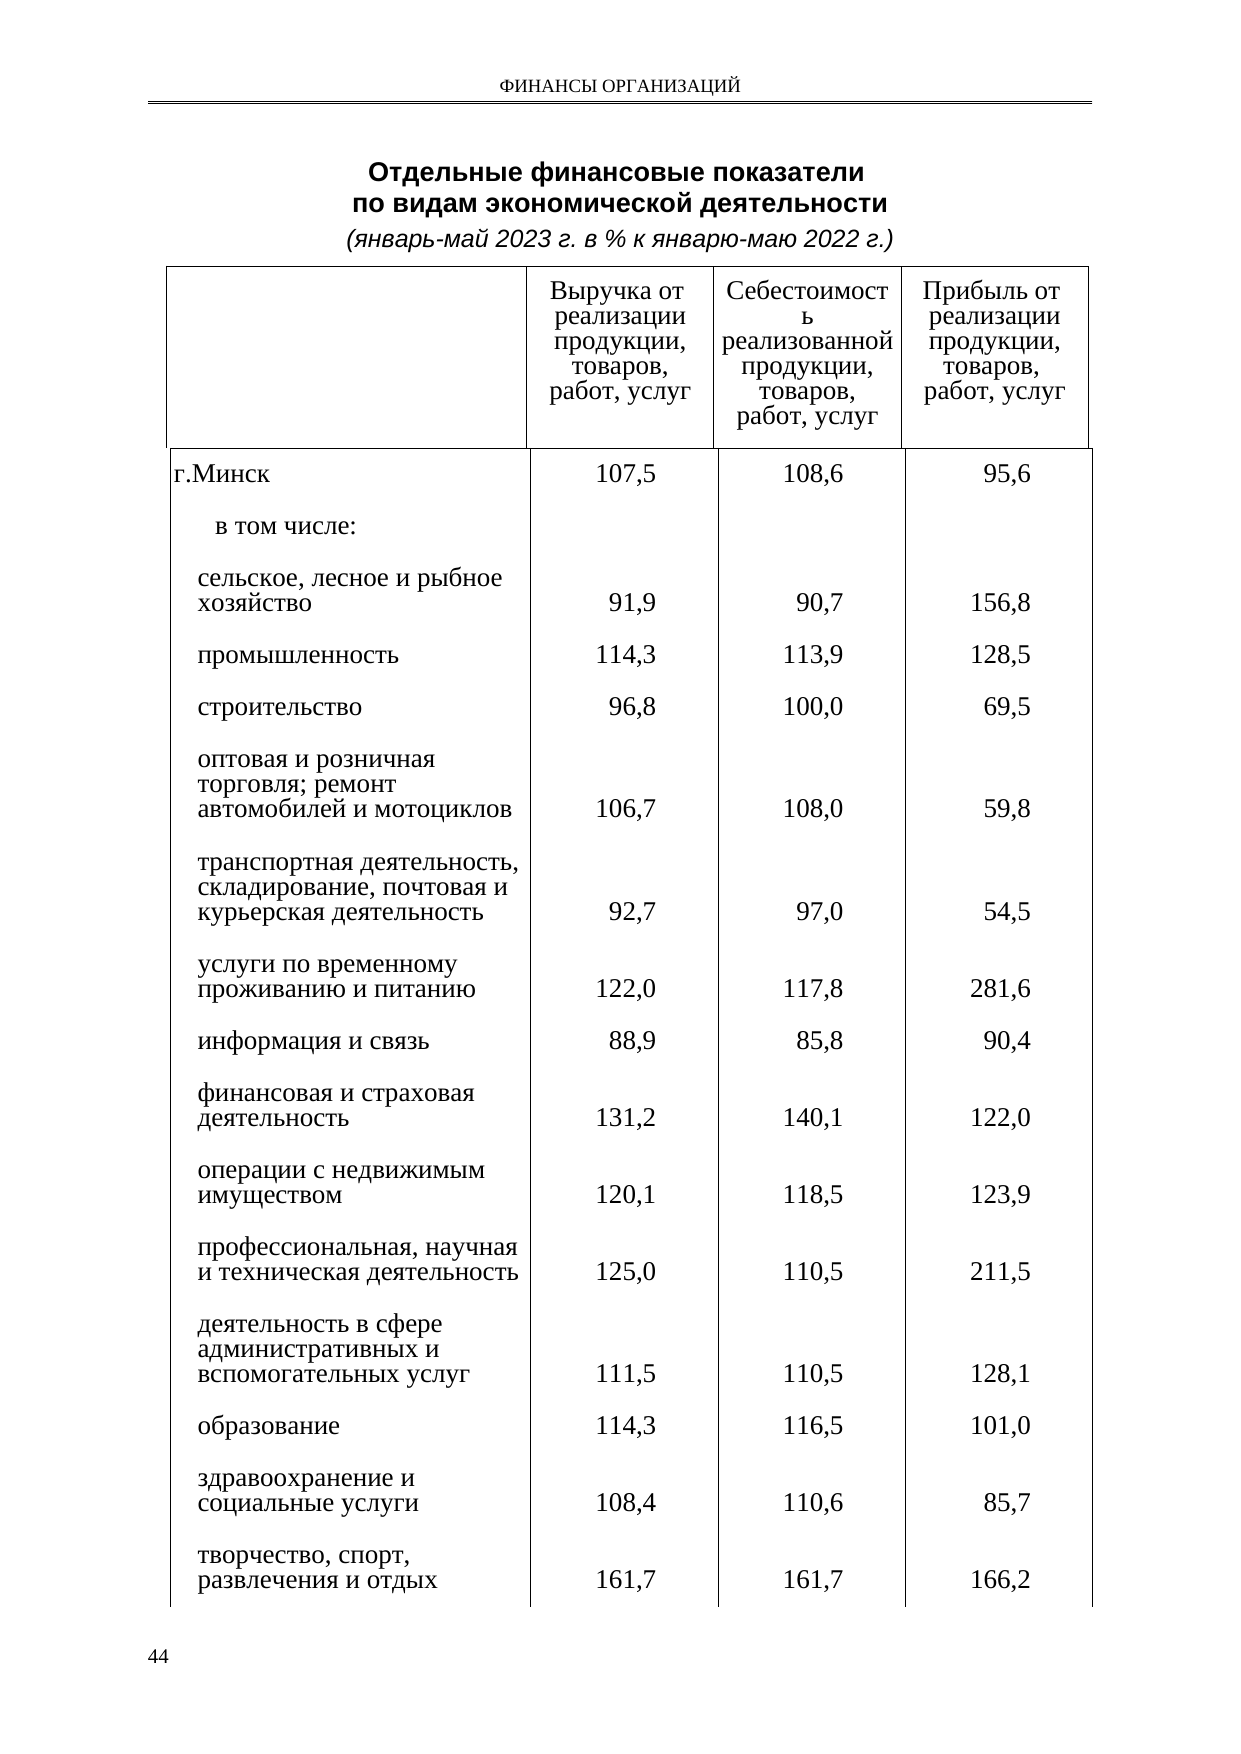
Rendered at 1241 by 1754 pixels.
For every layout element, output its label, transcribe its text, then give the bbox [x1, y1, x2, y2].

text Отдельные финансовые показатели по видам экономической деятельности [148, 156, 1092, 218]
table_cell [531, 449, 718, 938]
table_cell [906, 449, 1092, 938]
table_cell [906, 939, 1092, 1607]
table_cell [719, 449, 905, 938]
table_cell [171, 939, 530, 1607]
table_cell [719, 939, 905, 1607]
text (январь-май 2023 г. в % к январю-маю 2022 г.) [148, 224, 1092, 253]
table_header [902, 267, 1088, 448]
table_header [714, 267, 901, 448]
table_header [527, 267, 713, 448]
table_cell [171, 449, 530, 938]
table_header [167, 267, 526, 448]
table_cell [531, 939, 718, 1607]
